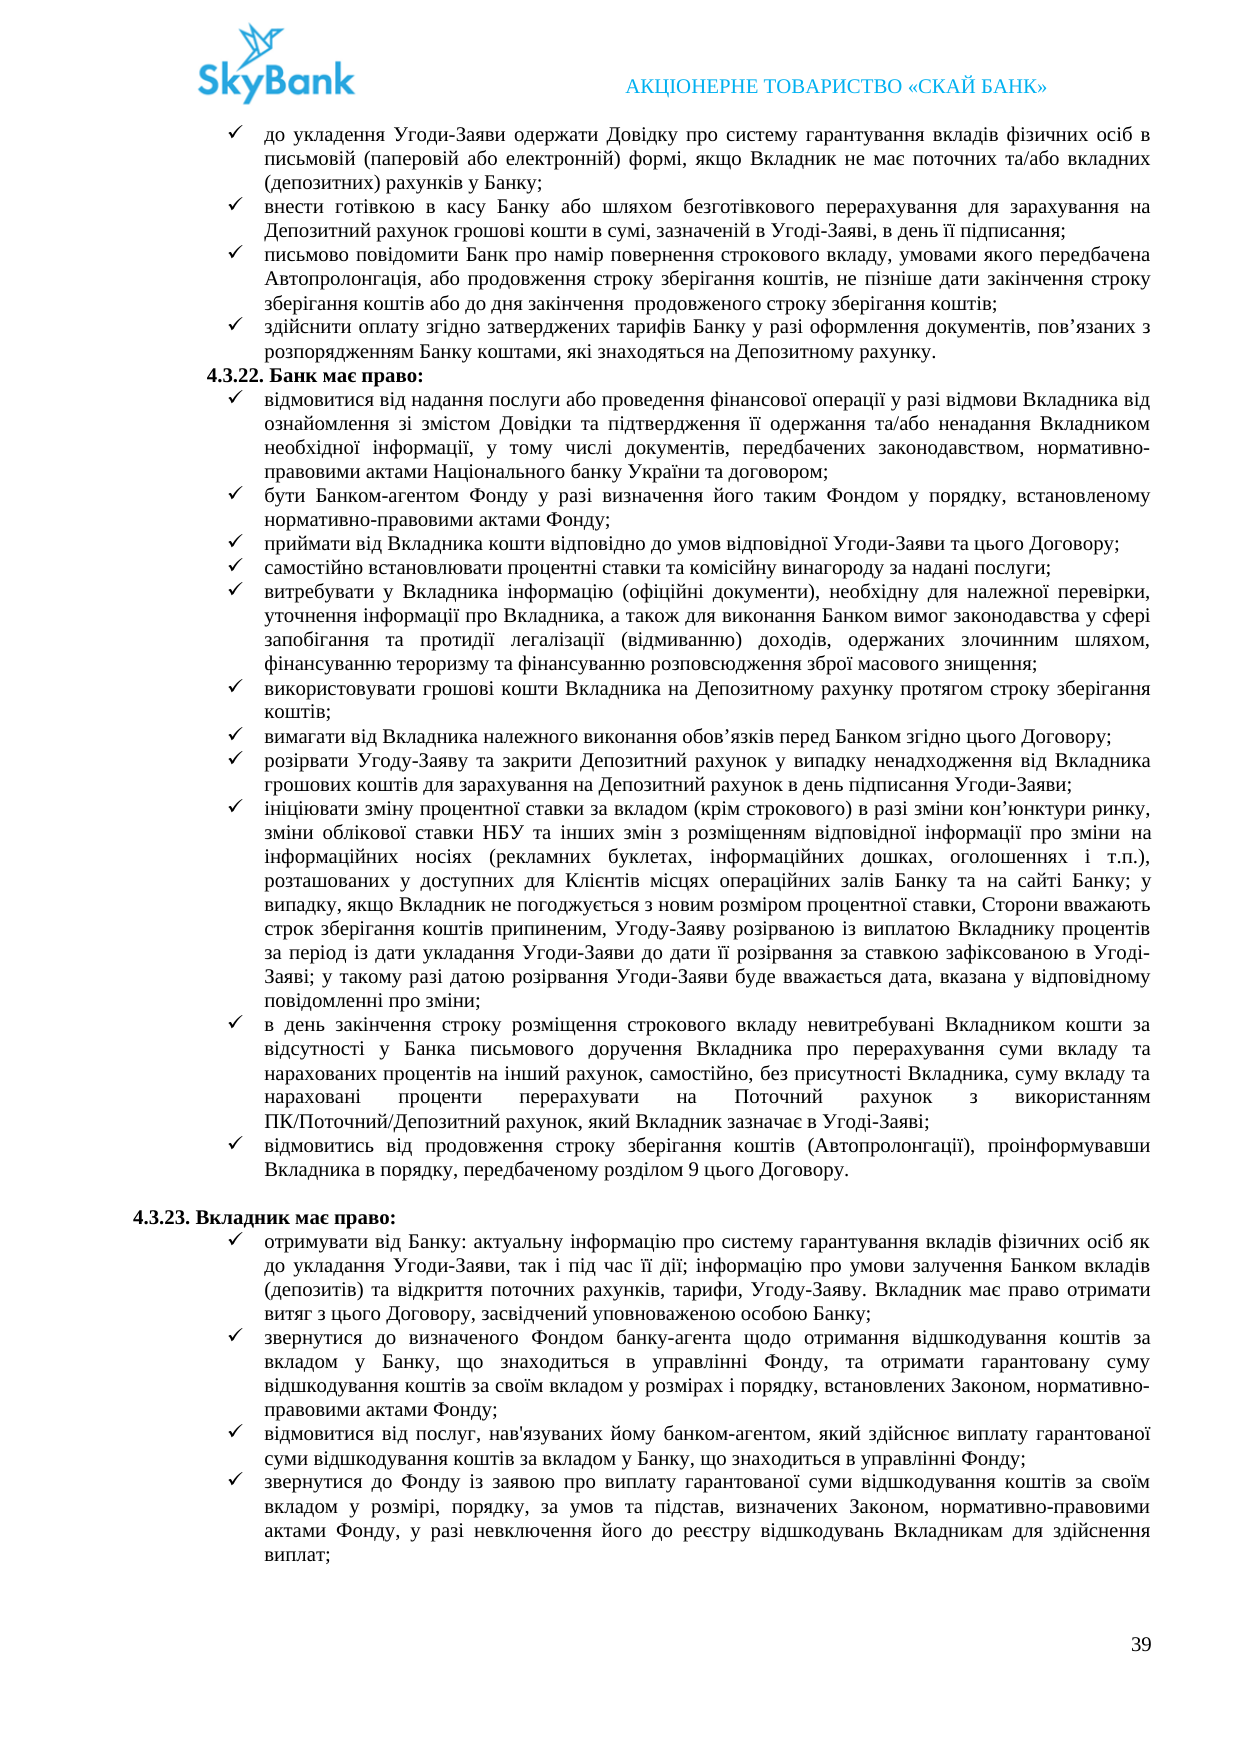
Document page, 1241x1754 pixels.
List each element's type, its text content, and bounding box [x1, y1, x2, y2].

list звернутися до визначеного Фондом банку-агента щодо отримання відшкодування коштів за вкладом у Банку, що знаходиться в управлінні Фонду, та отримати гарантовану суму відшкодування коштів за своїм вкладом у розмірах і порядку, встановлених Законом, нормативно-правовими актами Фонду; [227, 1325, 1152, 1421]
list витребувати у Вкладника інформацію (офіційні документи), необхідну для належної перевірки, уточнення інформації про Вкладника, а також для виконання Банком вимог законодавства у сфері запобігання та протидії легалізації (відмиванню) доходів, одержаних злочинним шляхом, фінансуванню тероризму та фінансуванню розповсюдження зброї масового знищення; [227, 579, 1152, 675]
list до укладення Угоди-Заяви одержати Довідку про систему гарантування вкладів фізичних осіб в письмовій (паперовій або електронній) формі, якщо Вкладник не має поточних та/або вкладних (депозитних) рахунків у Банку; [227, 122, 1152, 194]
picture [860, 79, 866, 91]
list приймати від Вкладника кошти відповідно до умов відповідної Угоди-Заяви та цього Договору; [227, 531, 1152, 555]
list отримувати від Банку: актуальну інформацію про систему гарантування вкладів фізичних осіб як до укладання Угоди-Заяви, так і під час її дії; інформацію про умови залучення Банком вкладів (депозитів) та відкриття поточних рахунків, тарифи, Угоду-Заяву. Вкладник має право отримати витяг з цього Договору, засвідчений уповноваженою особою Банку; [227, 1229, 1152, 1325]
list внести готівкою в касу Банку або шляхом безготівкового перерахування для зарахування на Депозитний рахунок грошові кошти в сумі, зазначеній в Угоді-Заяві, в день її підписання; [227, 194, 1152, 242]
list бути Банком-агентом Фонду у разі визначення його таким Фондом у порядку, встановленому нормативно-правовими актами Фонду; [227, 483, 1152, 531]
list вимагати від Вкладника належного виконання обов’язків перед Банком згідно цього Договору; [227, 723, 1152, 748]
picture [947, 82, 954, 91]
list відмовитись від продовження строку зберігання коштів (Автопролонгації), проінформувавши Вкладника в порядку, передбаченому розділом 9 цього Договору. [227, 1133, 1152, 1181]
list відмовитися від надання послуги або проведення фінансової операції у разі відмови Вкладника від ознайомлення зі змістом Довідки та підтвердження її одержання та/або ненадання Вкладником необхідної інформації, у тому числі документів, передбачених законодавством, нормативно-правовими актами Національного банку України та договором; [227, 387, 1152, 483]
text 4.3.22. Банк має право: [133, 363, 1152, 387]
list звернутися до Фонду із заявою про виплату гарантованої суми відшкодування коштів за своїм вкладом у розмірі, порядку, за умов та підстав, визначених Законом, нормативно-правовими актами Фонду, у разі невключення його до реєстру відшкодувань Вкладникам для здійснення виплат; [227, 1469, 1152, 1566]
picture [996, 82, 1001, 90]
list в день закінчення строку розміщення строкового вкладу невитребувані Вкладником кошти за відсутності у Банка письмового доручення Вкладника про перерахування суми вкладу та нарахованих процентів на інший рахунок, самостійно, без присутності Вкладника, суму вкладу та нараховані проценти перерахувати на Поточний рахунок з використанням ПК/Поточний/Депозитний рахунок, який Вкладник зазначає в Угоді-Заяві; [227, 1012, 1152, 1133]
list ініціювати зміну процентної ставки за вкладом (крім строкового) в разі зміни кон’юнктури ринку, зміни облікової ставки НБУ та інших змін з розміщенням відповідної інформації про зміни на інформаційних носіях (рекламних буклетах, інформаційних дошках, оголошеннях і т.п.), розташованих у доступних для Клієнтів місцях операційних залів Банку та на сайті Банку; у випадку, якщо Вкладник не погоджується з новим розміром процентної ставки, Сторони вважають строк зберігання коштів припиненим, Угоду-Заяву розірваною із виплатою Вкладнику процентів за період із дати укладання Угоди-Заяви до дати її розірвання за ставкою зафіксованою в Угоді-Заяві; у такому разі датою розірвання Угоди-Заяви буде вважається дата, вказана у відповідному повідомленні про зміни; [227, 796, 1152, 1012]
list використовувати грошові кошти Вкладника на Депозитному рахунку протягом строку зберігання коштів; [227, 675, 1152, 723]
list відмовитися від послуг, нав'язуваних йому банком-агентом, який здійснює виплату гарантованої суми відшкодування коштів за вкладом у Банку, що знаходиться в управлінні Фонду; [227, 1421, 1152, 1469]
list письмово повідомити Банк про намір повернення строкового вкладу, умовами якого передбачена Автопролонгація, або продовження строку зберігання коштів, не пізніше дати закінчення строку зберігання коштів або до дня закінчення продовженого строку зберігання коштів; [227, 242, 1152, 314]
text 4.3.23. Вкладник має право: [133, 1205, 1152, 1229]
list розірвати Угоду-Заяву та закрити Депозитний рахунок у випадку ненадходження від Вкладника грошових коштів для зарахування на Депозитний рахунок в день підписання Угоди-Заяви; [227, 748, 1152, 796]
list самостійно встановлювати процентні ставки та комісійну винагороду за надані послуги; [227, 555, 1152, 579]
list здійснити оплату згідно затверджених тарифів Банку у разі оформлення документів, пов’язаних з розпорядженням Банку коштами, які знаходяться на Депозитному рахунку. [227, 314, 1152, 363]
picture [178, 12, 385, 117]
